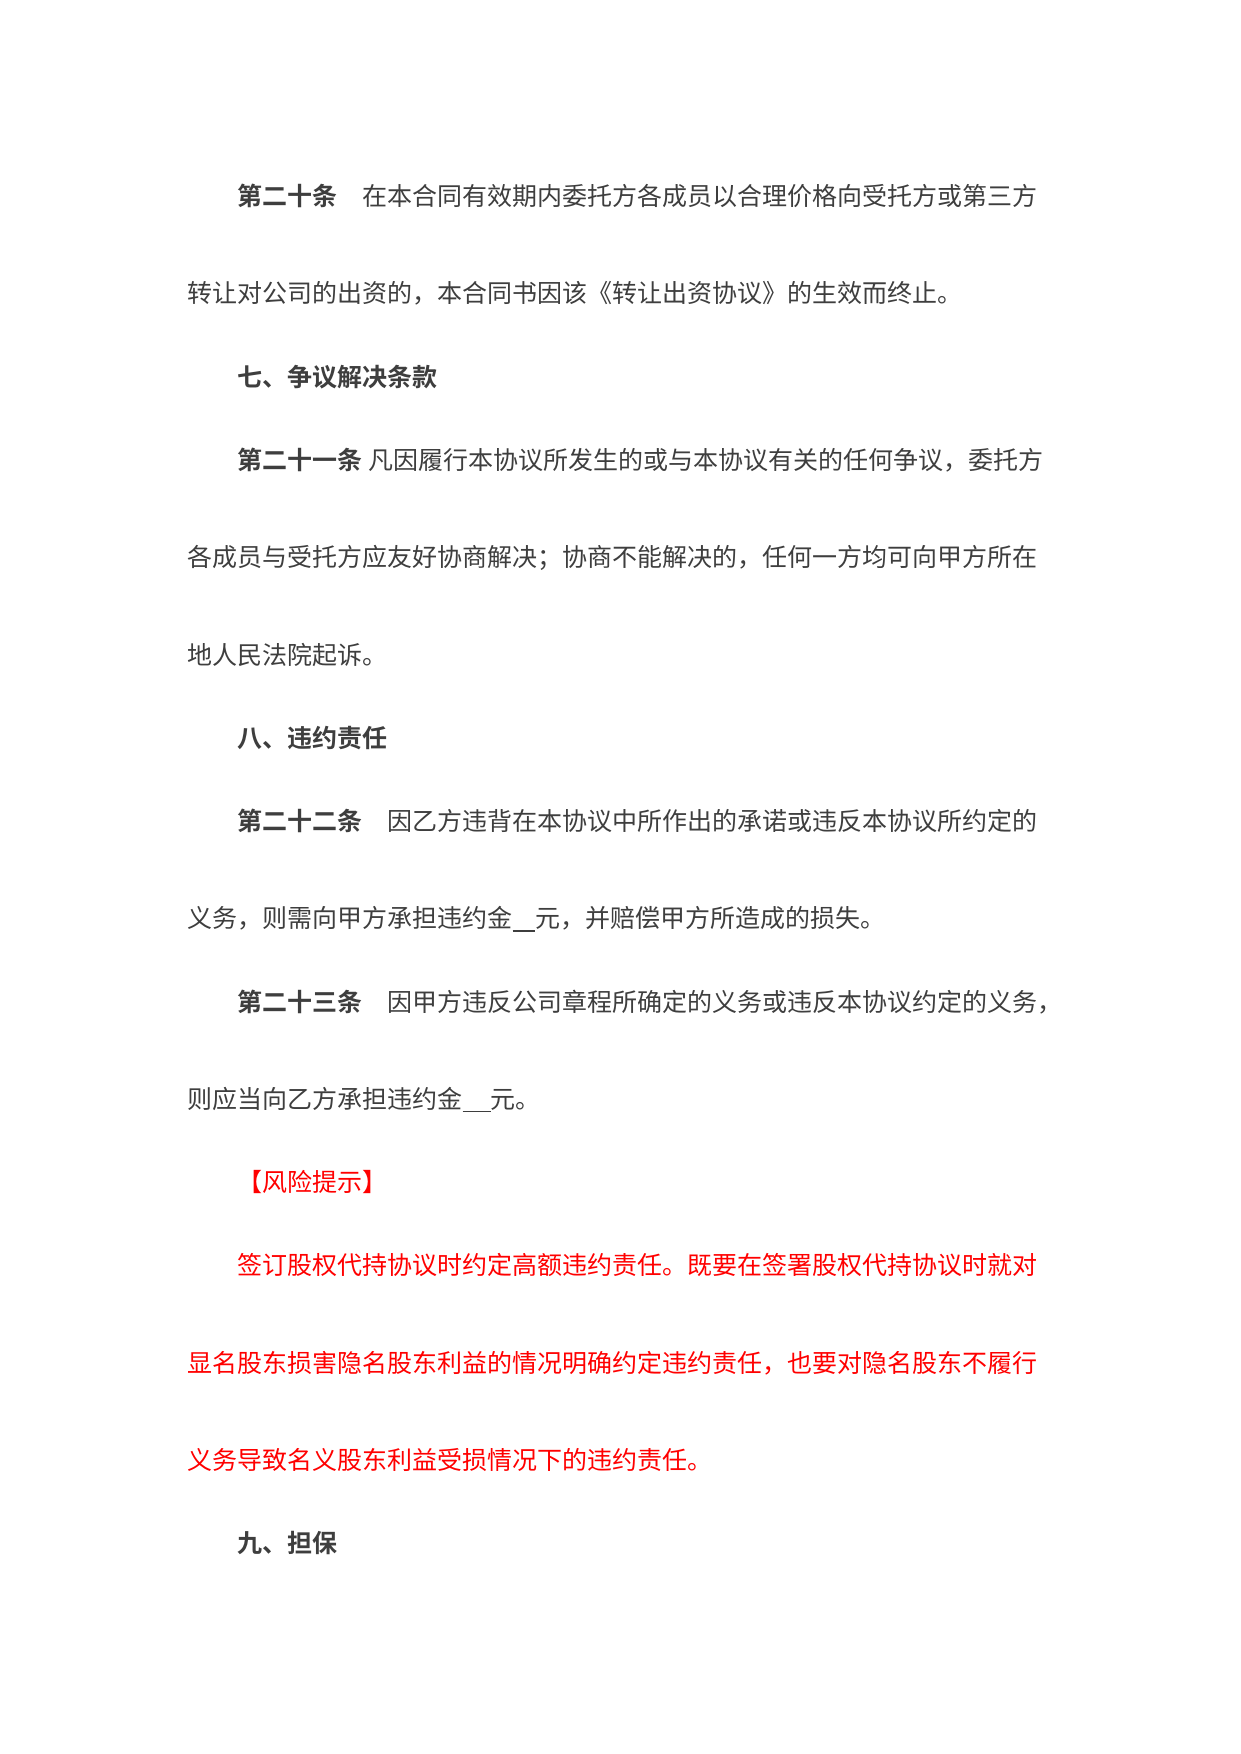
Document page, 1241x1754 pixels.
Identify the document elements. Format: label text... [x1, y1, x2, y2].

text 七、争议解决条款 [187, 343, 1053, 408]
text 八、违约责任 [187, 704, 1053, 769]
text 签订股权代持协议时约定高额违约责任。既要在签署股权代持协议时就对显名股东损害隐名股东利益的情况明确约定违约责任，也要对隐名股东不履行义务导致名义股东利益受损情况下的违约责任。 [187, 1231, 1053, 1491]
text 第二十三条 因甲方违反公司章程所确定的义务或违反本协议约定的义务，则应当向乙方承担违约金 元。 [187, 968, 1053, 1130]
text 第二十条 在本合同有效期内委托方各成员以合理价格向受托方或第三方转让对公司的出资的，本合同书因该《转让出资协议》的生效而终止。 [187, 162, 1053, 324]
text 第二十一条 凡因履行本协议所发生的或与本协议有关的任何争议，委托方各成员与受托方应友好协商解决；协商不能解决的，任何一方均可向甲方所在地人民法院起诉。 [187, 426, 1053, 686]
text 【风险提示】 [187, 1148, 1053, 1213]
text 九、担保 [187, 1509, 1053, 1574]
text 第二十二条 因乙方违背在本协议中所作出的承诺或违反本协议所约定的义务，则需向甲方承担违约金 元，并赔偿甲方所造成的损失。 [187, 787, 1053, 949]
